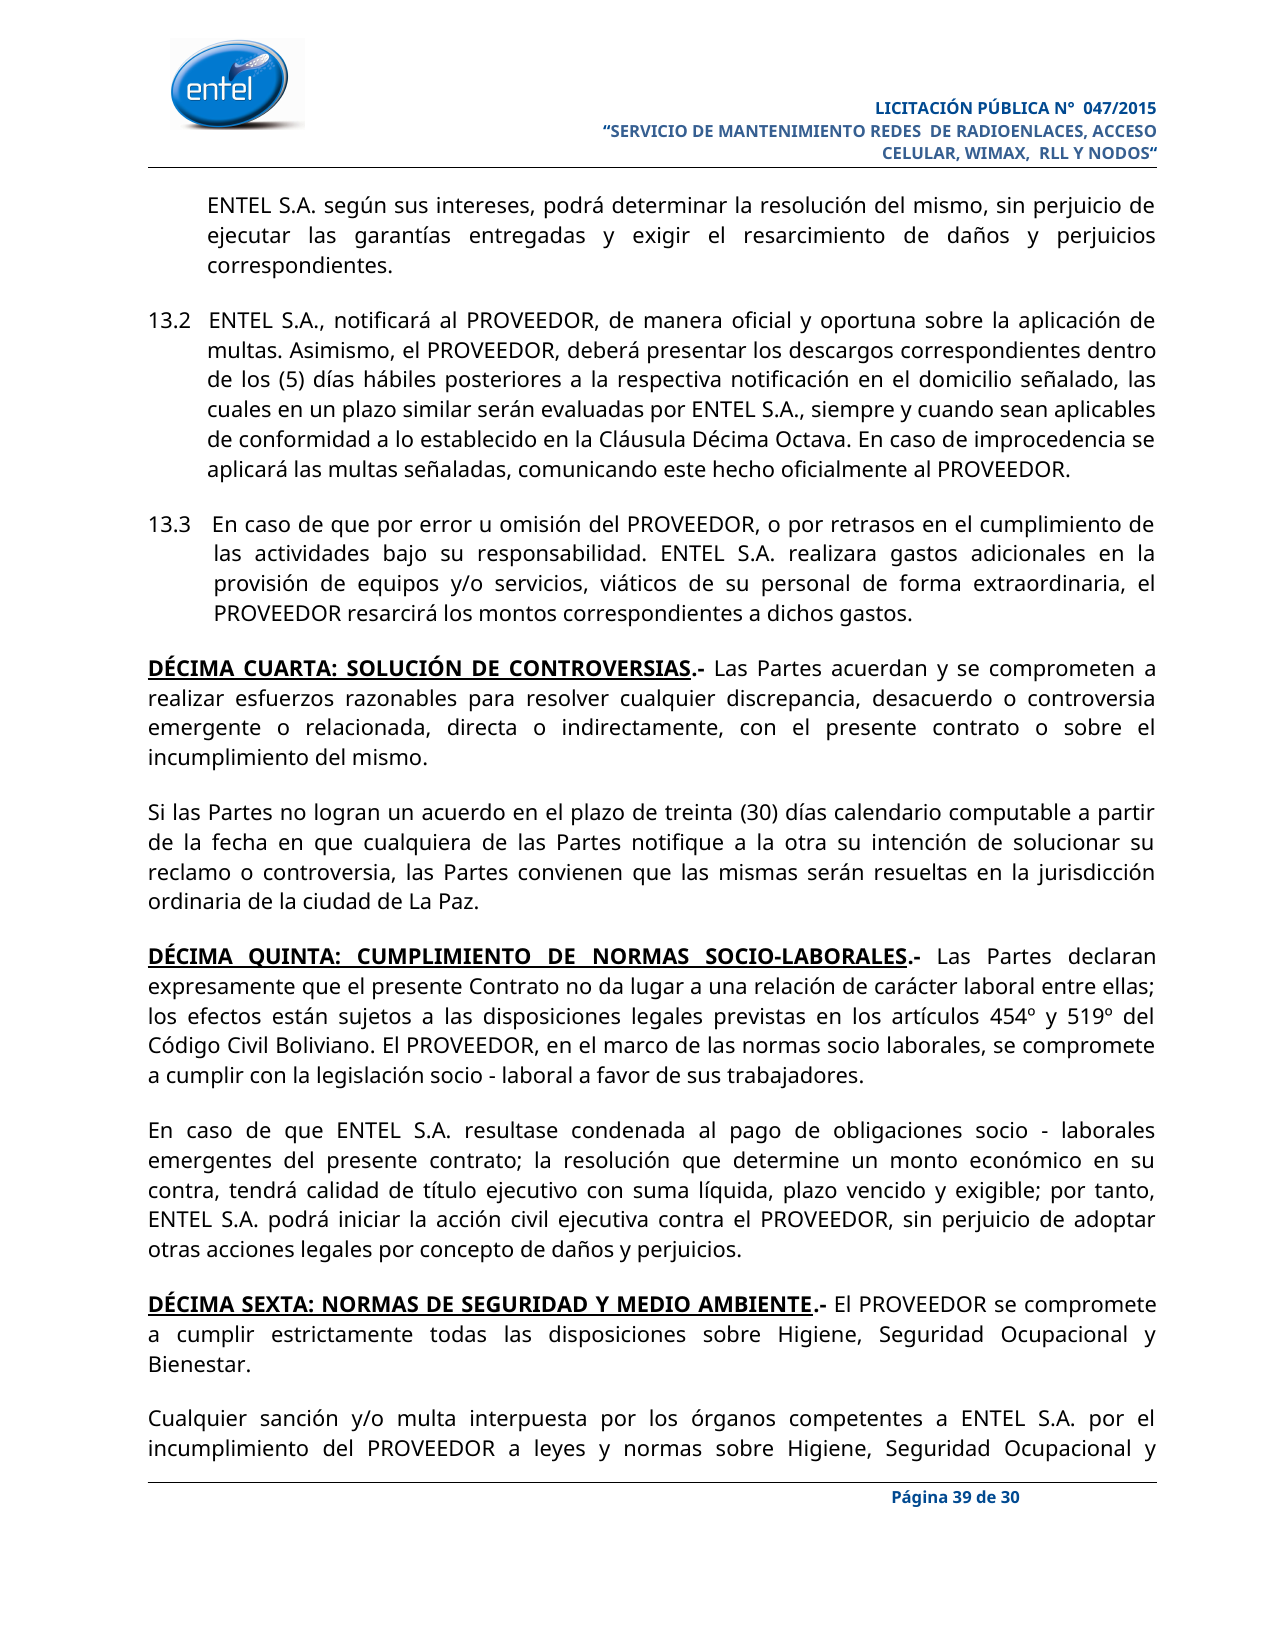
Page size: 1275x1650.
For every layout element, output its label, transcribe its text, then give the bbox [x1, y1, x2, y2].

text 13.3 En caso de que por error u omisión del PROVEEDOR, o por retrasos en el cumplimiento de las actividades bajo su responsabilidad. ENTEL S.A. realizara gastos adicionales en la provisión de equipos y/o servicios, viáticos de su personal de forma extraordinaria, el PROVEEDOR resarcirá los montos correspondientes a dichos gastos. [148, 509, 1157, 628]
picture [170, 38, 305, 130]
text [148, 1403, 1157, 1463]
text DÉCIMA QUINTA: CUMPLIMIENTO DE NORMAS SOCIO-LABORALES.- Las Partes declaran expresamente que el presente Contrato no da lugar a una relación de carácter laboral entre ellas; los efectos están sujetos a las disposiciones legales previstas en los artículos 454º y 519º del Código Civil Boliviano. El PROVEEDOR, en el marco de las normas socio laborales, se compromete a cumplir con la legislación socio - laboral a favor de sus trabajadores. [148, 941, 1157, 1090]
text Si las Partes no logran un acuerdo en el plazo de treinta (30) días calendario computable a partir de la fecha en que cualquiera de las Partes notifique a la otra su intención de solucionar su reclamo o controversia, las Partes convienen que las mismas serán resueltas en la jurisdicción ordinaria de la ciudad de La Paz. [148, 797, 1157, 916]
text En caso de que ENTEL S.A. resultase condenada al pago de obligaciones socio - laborales emergentes del presente contrato; la resolución que determine un monto económico en su contra, tendrá calidad de título ejecutivo con suma líquida, plazo vencido y exigible; por tanto, ENTEL S.A. podrá iniciar la acción civil ejecutiva contra el PROVEEDOR, sin perjuicio de adoptar otras acciones legales por concepto de daños y perjuicios. [148, 1115, 1157, 1264]
text DÉCIMA SEXTA: NORMAS DE SEGURIDAD Y MEDIO AMBIENTE.- El PROVEEDOR se compromete a cumplir estrictamente todas las disposiciones sobre Higiene, Seguridad Ocupacional y Bienestar. [148, 1289, 1157, 1378]
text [207, 191, 1157, 280]
text 13.2 ENTEL S.A., notificará al PROVEEDOR, de manera oficial y oportuna sobre la aplicación de multas. Asimismo, el PROVEEDOR, deberá presentar los descargos correspondientes dentro de los (5) días hábiles posteriores a la respectiva notificación en el domicilio señalado, las cuales en un plazo similar serán evaluadas por ENTEL S.A., siempre y cuando sean aplicables de conformidad a lo establecido en la Cláusula Décima Octava. En caso de improcedencia se aplicará las multas señaladas, comunicando este hecho oficialmente al PROVEEDOR. [148, 305, 1157, 484]
text DÉCIMA CUARTA: SOLUCIÓN DE CONTROVERSIAS.- Las Partes acuerdan y se comprometen a realizar esfuerzos razonables para resolver cualquier discrepancia, desacuerdo o controversia emergente o relacionada, directa o indirectamente, con el presente contrato o sobre el incumplimiento del mismo. [148, 653, 1157, 772]
